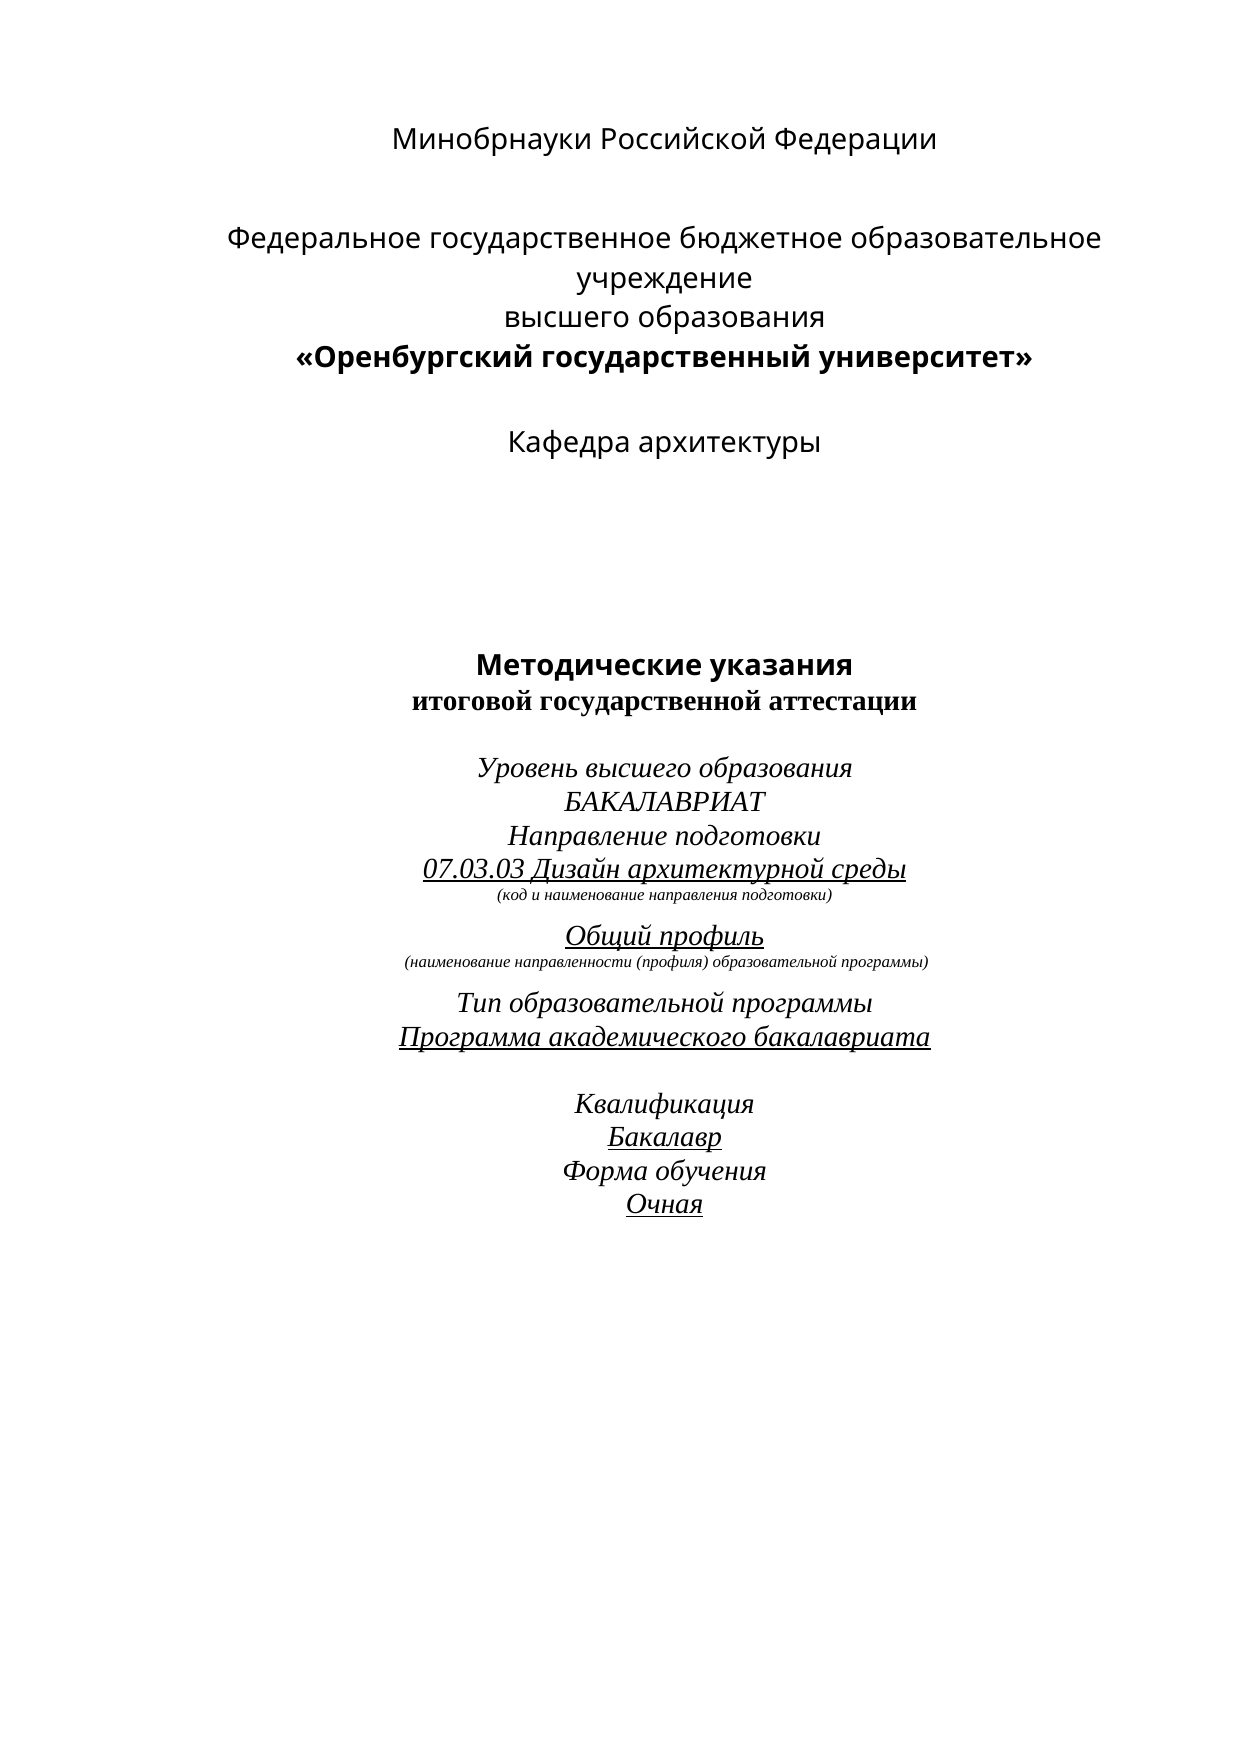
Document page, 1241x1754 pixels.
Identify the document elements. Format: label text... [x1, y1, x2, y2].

text высшего образования [177, 297, 1152, 336]
text 07.03.03 Дизайн архитектурной среды [177, 851, 1152, 885]
text Квалификация [177, 1086, 1152, 1119]
text Минобрнауки Российской Федерации [177, 118, 1152, 158]
text «Оренбургский государственный университет» [177, 336, 1152, 376]
text Общий профиль [177, 918, 1152, 952]
text Программа академического бакалавриата [177, 1019, 1152, 1052]
text (наименование направленности (профиля) образовательной программы) [177, 952, 1152, 985]
text Форма обучения [177, 1153, 1152, 1187]
text Уровень высшего образования [177, 751, 1152, 784]
text итоговой государственной аттестации [177, 683, 1152, 717]
text Очная [177, 1187, 1152, 1220]
text Методические указания [177, 644, 1152, 683]
text Федеральное государственное бюджетное образовательное учреждение [177, 217, 1152, 297]
text БАКАЛАВРИАТ [177, 784, 1152, 818]
text Тип образовательной программы [177, 985, 1152, 1019]
text Кафедра архитектуры [177, 421, 1152, 461]
text (код и наименование направления подготовки) [177, 885, 1152, 918]
text Направление подготовки [177, 818, 1152, 851]
text Бакалавр [177, 1119, 1152, 1153]
